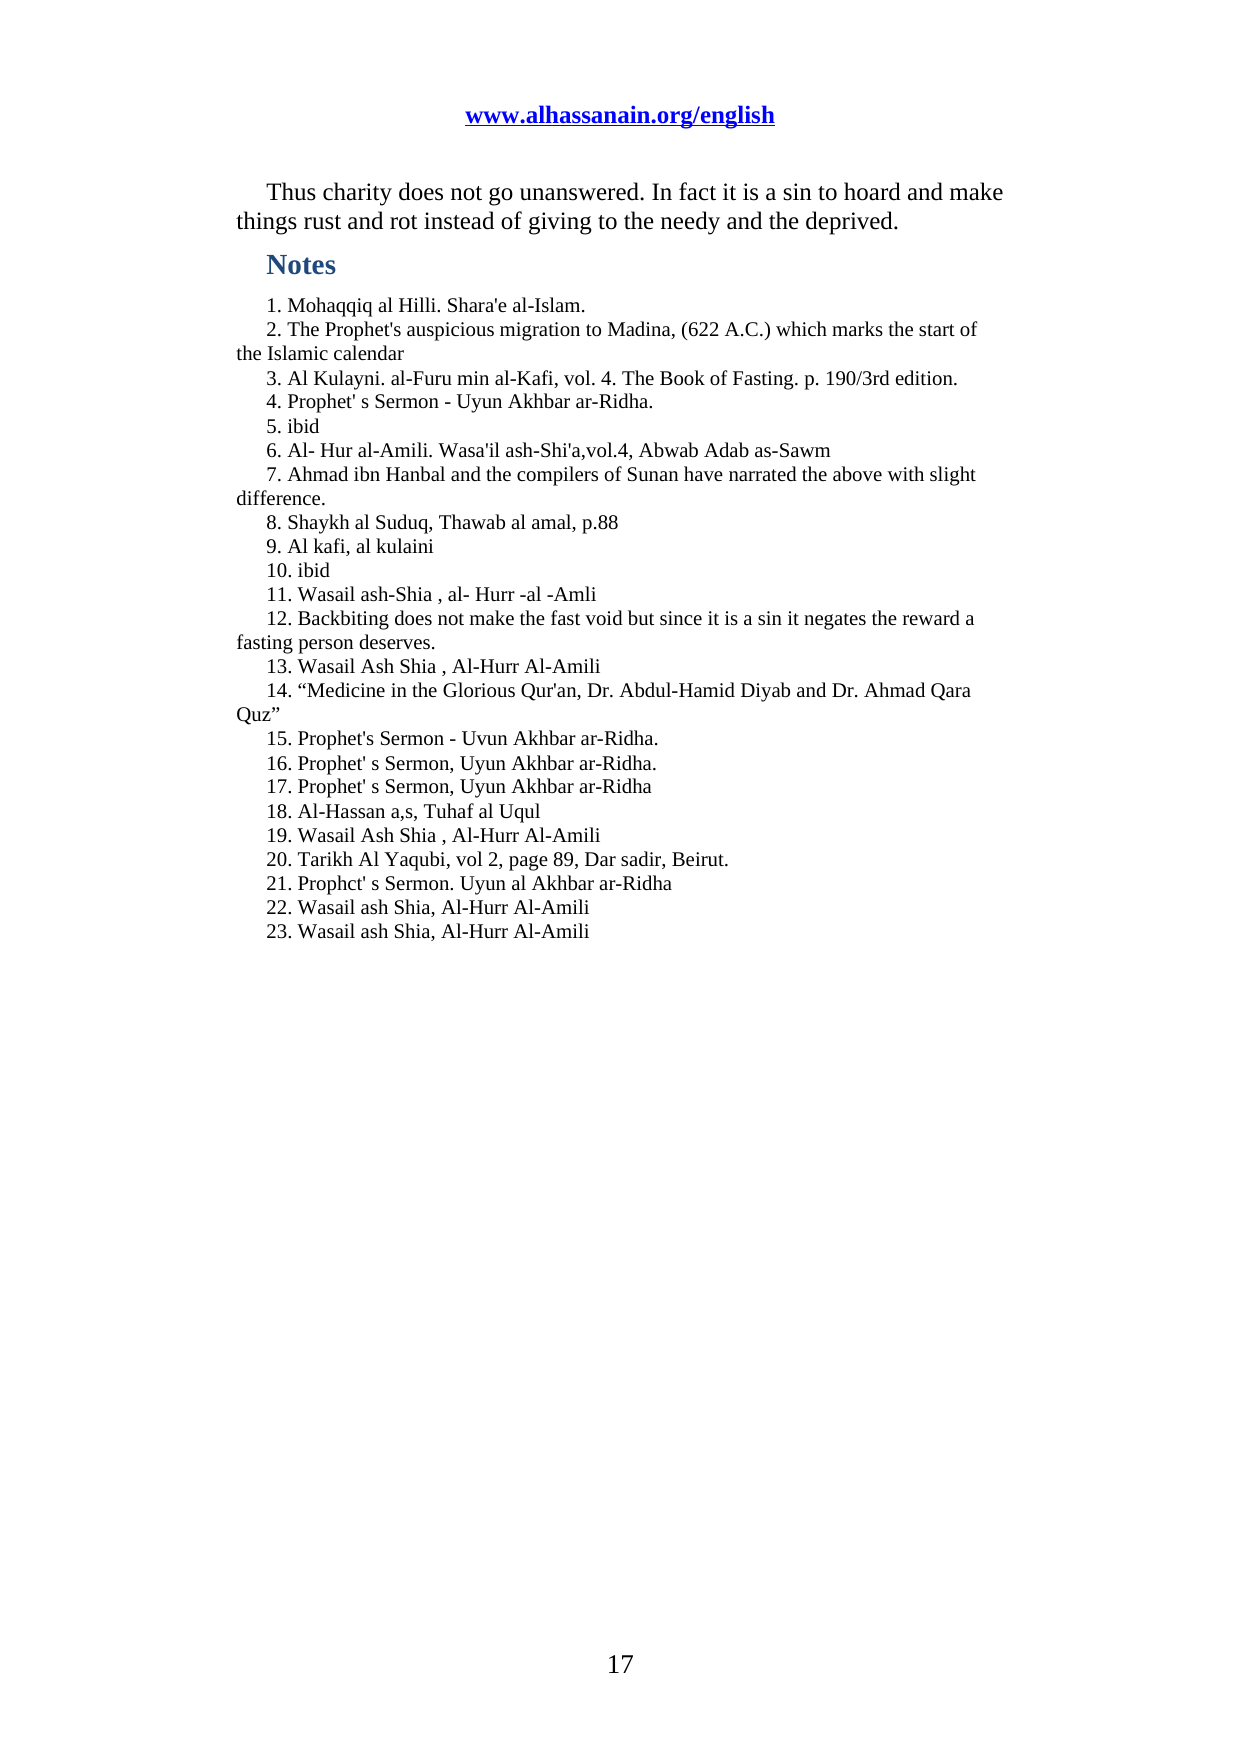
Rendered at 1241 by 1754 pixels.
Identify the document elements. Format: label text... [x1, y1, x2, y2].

text 11. Wasail ash-Shia , al- Hurr -al -Amli [236, 582, 1004, 606]
text 12. Backbiting does not make the fast void but since it is a sin it negates the reward a fasting person deserves. [236, 606, 1004, 654]
text 19. Wasail Ash Shia , Al-Hurr Al-Amili [236, 823, 1004, 847]
text 9. Al kafi, al kulaini [236, 534, 1004, 558]
text 18. Al-Hassan a,s, Tuhaf al Uqul [236, 798, 1004, 823]
text Thus charity does not go unanswered. In fact it is a sin to hoard and make things rust and rot instead of giving to the needy and the deprived. [236, 177, 1004, 235]
text 1. Mohaqqiq al Hilli. Shara'e al-Islam. [236, 293, 1004, 317]
text 2. The Prophet's auspicious migration to Madina, (622 A.C.) which marks the start of the Islamic calendar [236, 317, 1004, 365]
text 14. “Medicine in the Glorious Qur'an, Dr. Abdul-Hamid Diyab and Dr. Ahmad Qara Quz” [236, 678, 1004, 726]
subtitle Notes [236, 247, 1004, 281]
text 7. Ahmad ibn Hanbal and the compilers of Sunan have narrated the above with slight difference. [236, 462, 1004, 510]
text 22. Wasail ash Shia, Al-Hurr Al-Amili [236, 895, 1004, 919]
text 17. Prophet' s Sermon, Uyun Akhbar ar-Ridha [236, 774, 1004, 798]
text 21. Prophct' s Sermon. Uyun al Akhbar ar-Ridha [236, 871, 1004, 895]
text 20. Tarikh Al Yaqubi, vol 2, page 89, Dar sadir, Beirut. [236, 847, 1004, 871]
text 16. Prophet' s Sermon, Uyun Akhbar ar-Ridha. [236, 750, 1004, 774]
text 8. Shaykh al Suduq, Thawab al amal, p.88 [236, 510, 1004, 534]
text 6. Al- Hur al-Amili. Wasa'il ash-Shi'a,vol.4, Abwab Adab as-Sawm [236, 438, 1004, 462]
text 13. Wasail Ash Shia , Al-Hurr Al-Amili [236, 654, 1004, 678]
text 10. ibid [236, 558, 1004, 582]
text 23. Wasail ash Shia, Al-Hurr Al-Amili [236, 919, 1004, 943]
text 15. Prophet's Sermon - Uvun Akhbar ar-Ridha. [236, 726, 1004, 750]
text 4. Prophet' s Sermon - Uyun Akhbar ar-Ridha. [236, 389, 1004, 413]
text 5. ibid [236, 413, 1004, 438]
text 3. Al Kulayni. al-Furu min al-Kafi, vol. 4. The Book of Fasting. p. 190/3rd edition. [236, 365, 1004, 389]
